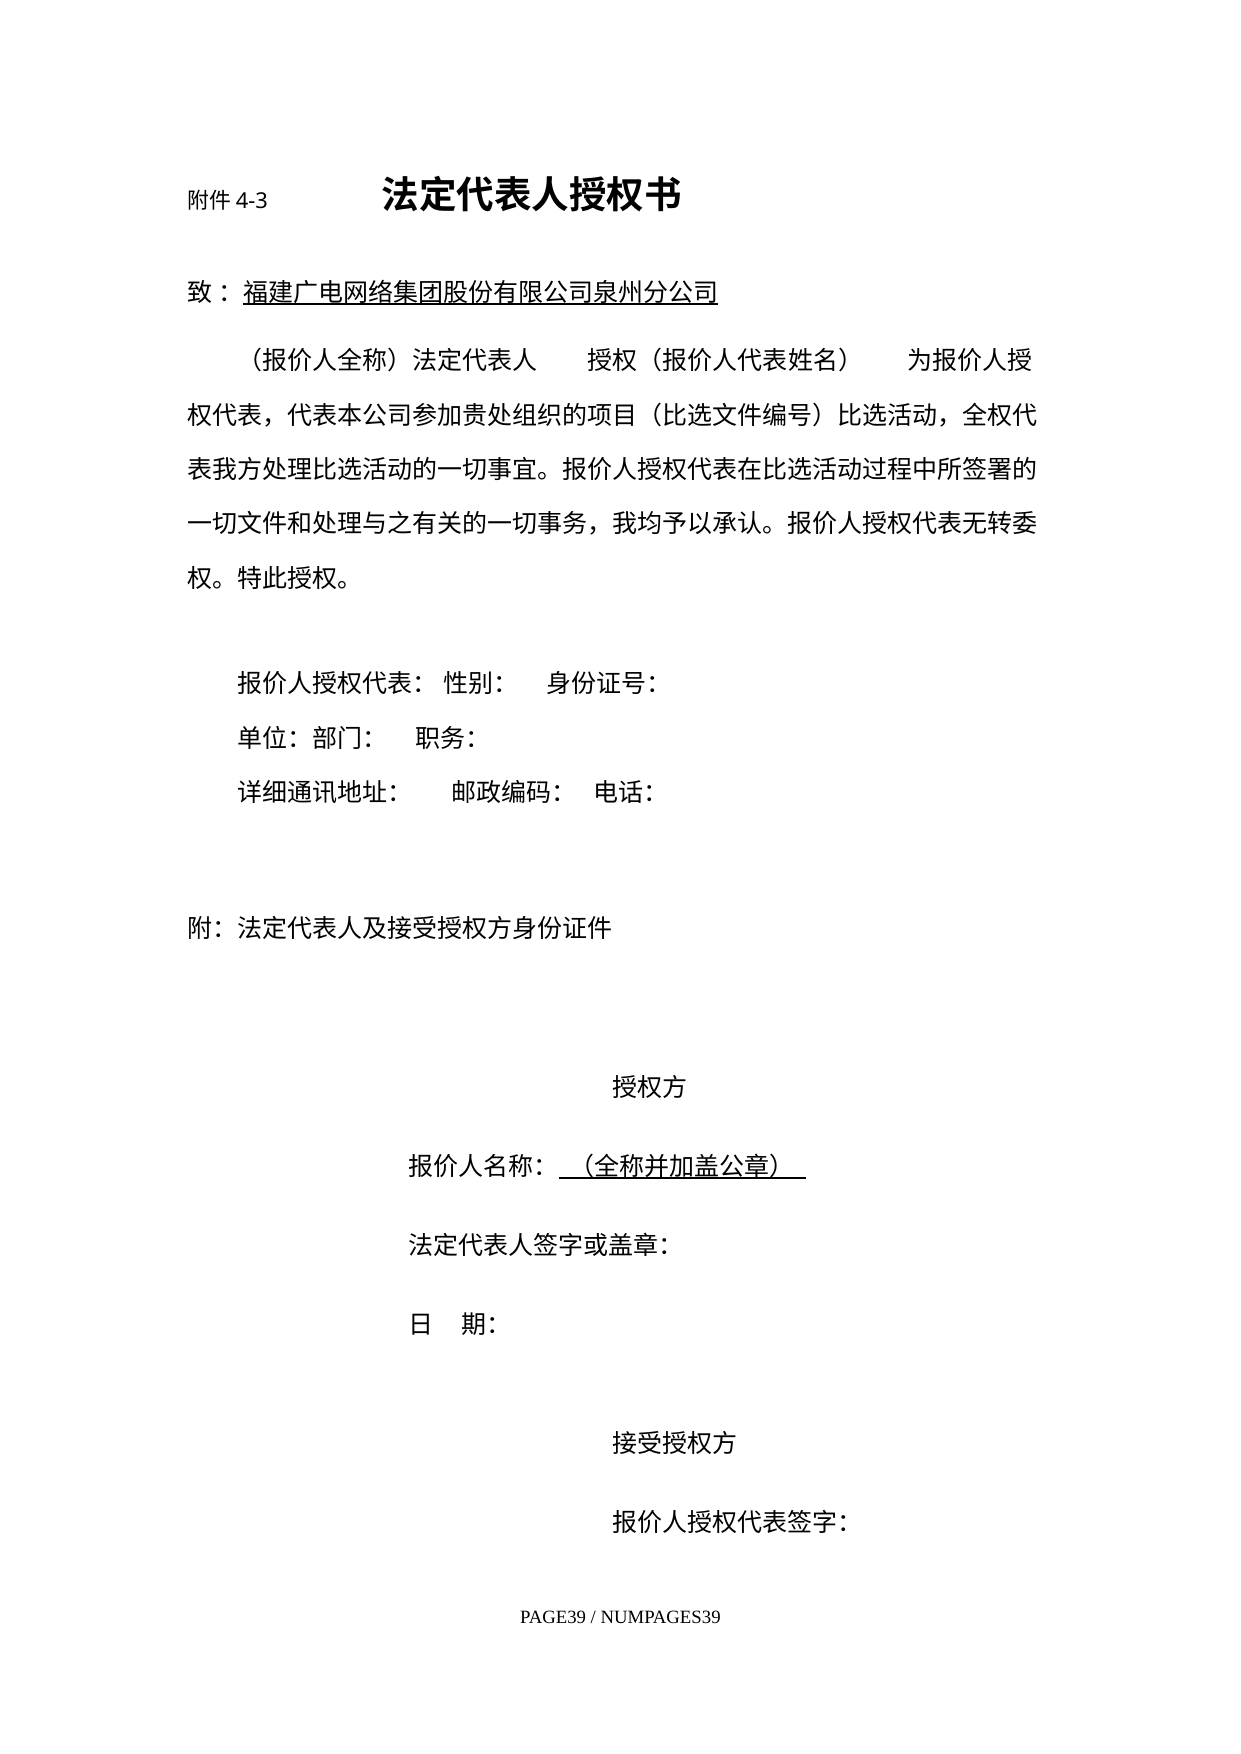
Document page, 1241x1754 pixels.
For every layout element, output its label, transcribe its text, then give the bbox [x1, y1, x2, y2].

text 接受授权方 [187, 1421, 1053, 1460]
text 详细通讯地址： 邮政编码： 电话： [187, 772, 1053, 809]
text 致 ：福建广电网络集团股份有限公司泉州分公司 [187, 258, 1053, 323]
text 日 期： [187, 1302, 1053, 1341]
text 授权方 [187, 1064, 1053, 1104]
text （报价人全称）法定代表人 授权（报价人代表姓名） 为报价人授权代表，代表本公司参加贵处组织的项目（比选文件编号）比选活动，全权代表我方处理比选活动的一切事宜。报价人授权代表在比选活动过程中所签署的一切文件和处理与之有关的一切事务，我均予以承认。报价人授权代表无转委权。特此授权。 [187, 341, 1053, 594]
text 附：法定代表人及接受授权方身份证件 [187, 906, 1053, 946]
text 报价人授权代表： 性别： 身份证号： [187, 664, 1053, 700]
text 法定代表人签字或盖章： [187, 1223, 1053, 1262]
text 报价人授权代表签字： [187, 1500, 1053, 1539]
text 附件4-3 法定代表人授权书 [187, 160, 1053, 225]
text 报价人名称： （全称并加盖公章） [187, 1143, 1053, 1183]
text 单位：部门： 职务： [187, 718, 1053, 754]
